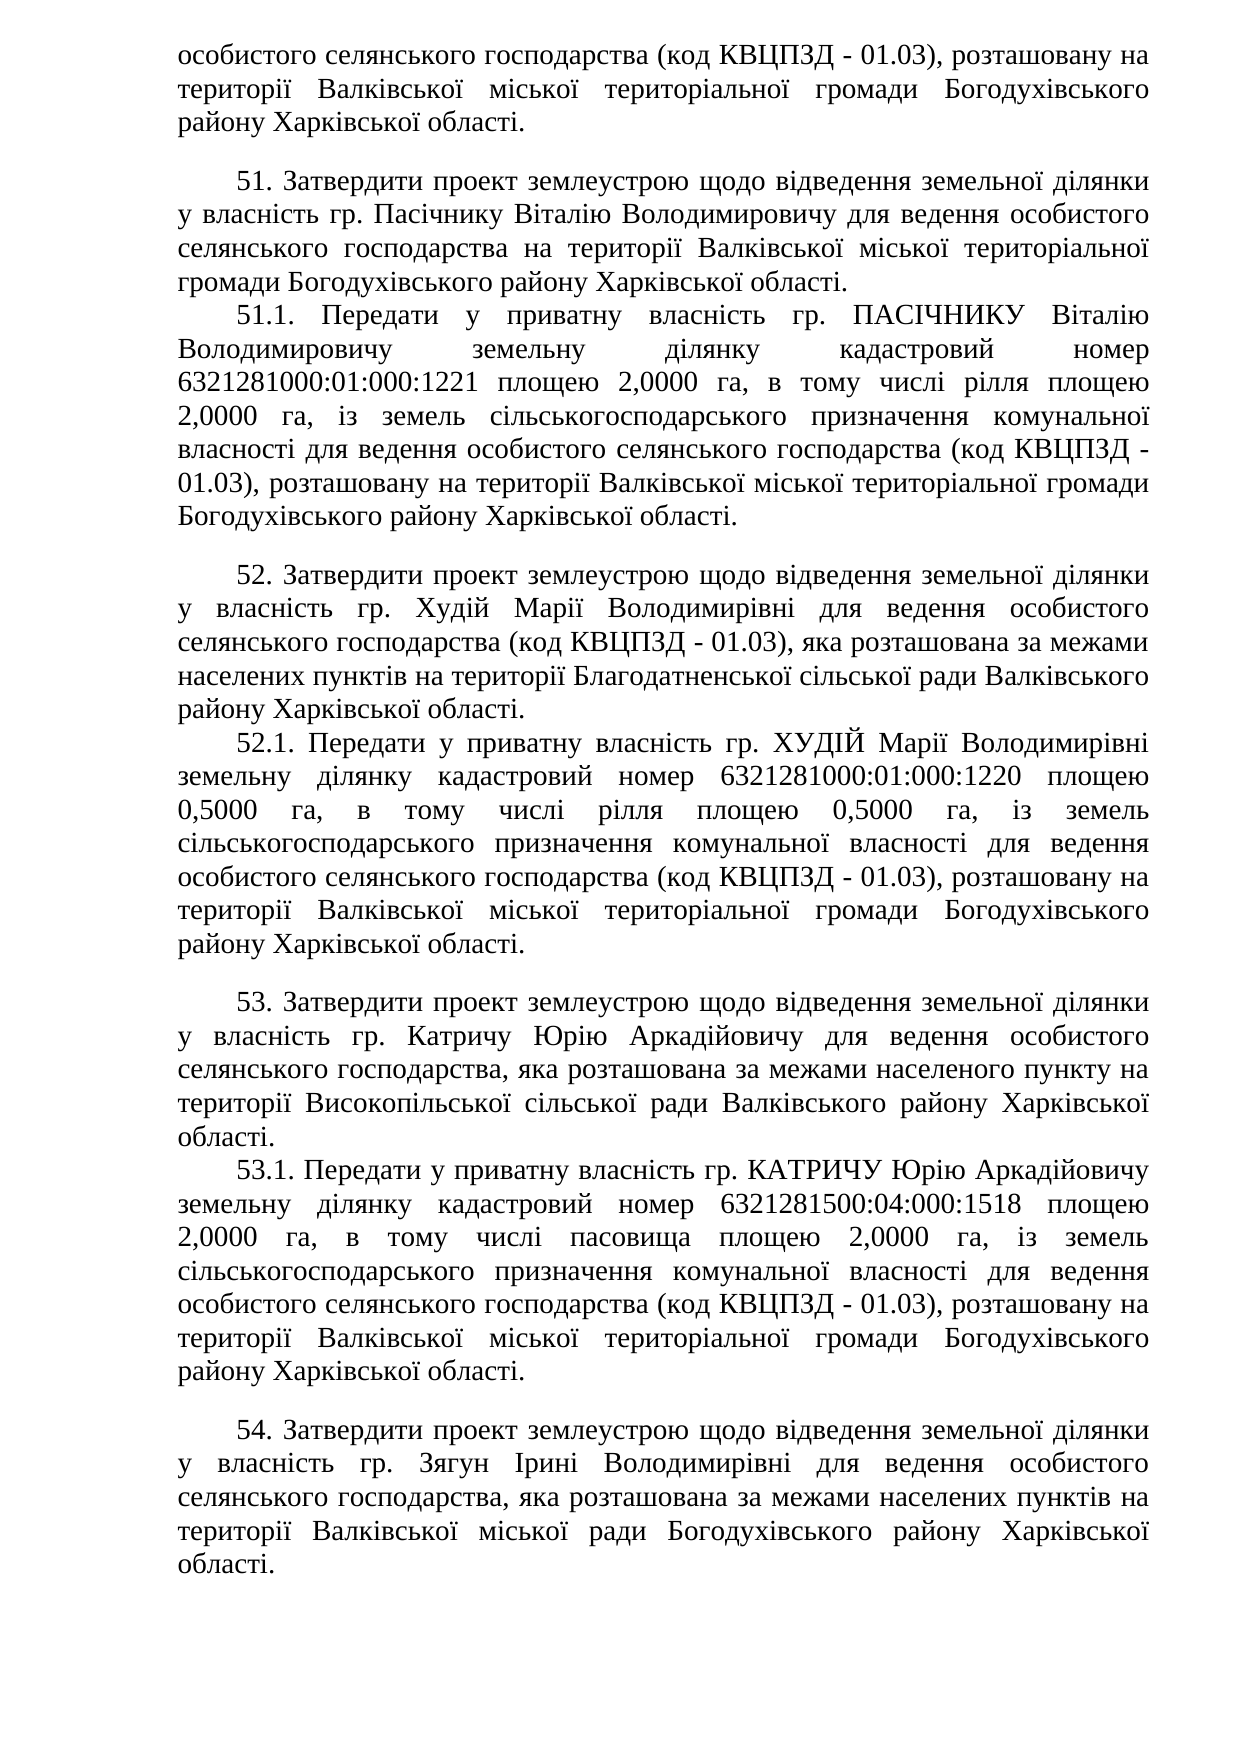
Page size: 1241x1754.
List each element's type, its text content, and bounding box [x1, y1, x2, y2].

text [177, 37, 1150, 138]
text 54. Затвердити проект землеустрою щодо відведення земельної ділянки у власність гр. Зягун Ірині Володимирівні для ведення особистого селянського господарства, яка розташована за межами населених пунктів на території Валківської міської ради Богодухівського району Харківської області. [177, 1412, 1150, 1580]
text 52. Затвердити проект землеустрою щодо відведення земельної ділянки у власність гр. Худій Марії Володимирівні для ведення особистого селянського господарства (код КВЦПЗД - 01.03), яка розташована за межами населених пунктів на території Благодатненської сільської ради Валківського району Харківської області. [177, 557, 1150, 725]
text 53.1. Передати у приватну власність гр. КАТРИЧУ Юрію Аркадійовичу земельну ділянку кадастровий номер 6321281500:04:000:1518 площею 2,0000 га, в тому числі пасовища площею 2,0000 га, із земель сільськогосподарського призначення комунальної власності для ведення особистого селянського господарства (код КВЦПЗД - 01.03), розташовану на території Валківської міської територіальної громади Богодухівського району Харківської області. [177, 1152, 1150, 1387]
text 51.1. Передати у приватну власність гр. ПАСІЧНИКУ Віталію Володимировичу земельну ділянку кадастровий номер 6321281000:01:000:1221 площею 2,0000 га, в тому числі рілля площею 2,0000 га, із земель сільськогосподарського призначення комунальної власності для ведення особистого селянського господарства (код КВЦПЗД - 01.03), розташовану на території Валківської міської територіальної громади Богодухівського району Харківської області. [177, 297, 1150, 532]
text 53. Затвердити проект землеустрою щодо відведення земельної ділянки у власність гр. Катричу Юрію Аркадійовичу для ведення особистого селянського господарства, яка розташована за межами населеного пункту на території Високопільської сільської ради Валківського району Харківської області. [177, 984, 1150, 1152]
text 52.1. Передати у приватну власність гр. ХУДІЙ Марії Володимирівні земельну ділянку кадастровий номер 6321281000:01:000:1220 площею 0,5000 га, в тому числі рілля площею 0,5000 га, із земель сільськогосподарського призначення комунальної власності для ведення особистого селянського господарства (код КВЦПЗД - 01.03), розташовану на території Валківської міської територіальної громади Богодухівського району Харківської області. [177, 725, 1150, 959]
text 51. Затвердити проект землеустрою щодо відведення земельної ділянки у власність гр. Пасічнику Віталію Володимировичу для ведення особистого селянського господарства на території Валківської міської територіальної громади Богодухівського району Харківської області. [177, 163, 1150, 297]
